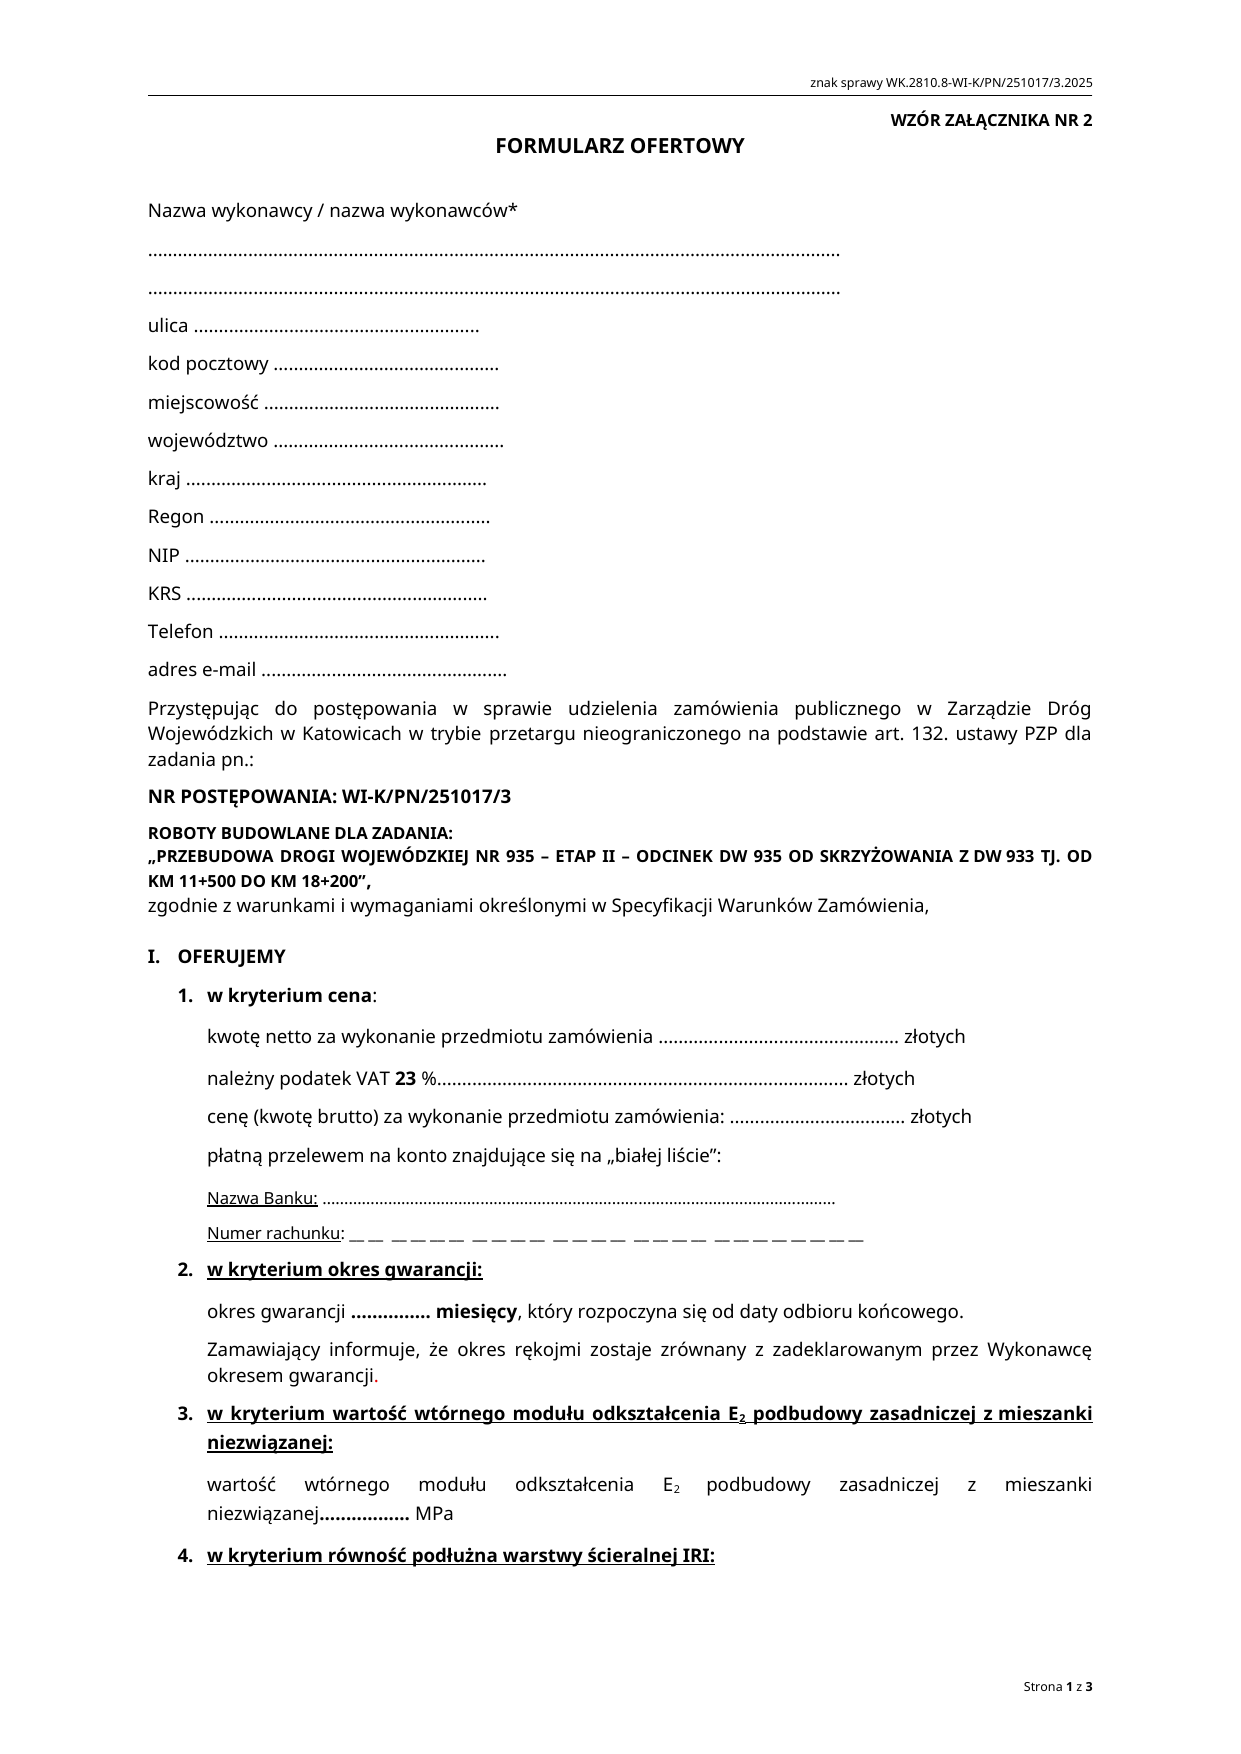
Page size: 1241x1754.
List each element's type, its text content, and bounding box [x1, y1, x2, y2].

text kwotę netto za wykonanie przedmiotu zamówienia ................................................ złotych [177, 1024, 1092, 1049]
subtitle NR POSTĘPOWANIA: WI-K/PN/251017/3 [148, 784, 1092, 809]
text FORMULARZ OFERTOWY [148, 131, 1092, 160]
text Nazwa wykonawcy / nazwa wykonawców* [148, 198, 1092, 223]
text ..…..................................................................................................................................... [148, 236, 1092, 262]
text kod pocztowy ............................................. [148, 351, 1092, 376]
text cenę (kwotę brutto) za wykonanie przedmiotu zamówienia: ................................... złotych [207, 1104, 1092, 1129]
text Przystępując do postępowania w sprawie udzielenia zamówienia publicznego w Zarządzie Dróg Wojewódzkich w Katowicach w trybie przetargu nieograniczonego na podstawie art. 132. ustawy PZP dla zadania pn.: [148, 695, 1092, 771]
text płatną przelewem na konto znajdujące się na „białej liście”: [207, 1142, 1092, 1167]
title WZÓR ZAŁĄCZNIKA NR 2 [148, 109, 1092, 131]
text województwo .............................................. [148, 427, 1092, 453]
text należny podatek VAT 23 %.................................................................................. złotych [207, 1065, 1092, 1091]
list w kryterium cena: [177, 982, 1092, 1007]
list Zamawiający informuje, że okres rękojmi zostaje zrównany z zadeklarowanym przez Wykonawcę okresem gwarancji. [207, 1337, 1092, 1388]
text .......................................................................................................................................... [148, 274, 1092, 300]
text „PRZEBUDOWA DROGI WOJEWÓDZKIEJ NR 935 – ETAP II – ODCINEK DW 935 OD SKRZYŻOWANIA Z DW 933 TJ. OD KM 11+500 DO KM 18+200”, [148, 844, 1092, 893]
text Nazwa Banku: ……………………………………………………………………………………………………… [207, 1186, 1092, 1209]
text ulica ......................................................... [148, 312, 1092, 338]
text KRS ............................................................ [148, 580, 1092, 606]
text zgodnie z warunkami i wymaganiami określonymi w Specyfikacji Warunków Zamówienia, [148, 893, 1092, 918]
text adres e-mail ................................................. [148, 657, 1092, 682]
text kraj ............................................................ [148, 465, 1092, 491]
list w kryterium okres gwarancji: [177, 1257, 1092, 1282]
text Telefon ........................................................ [148, 618, 1092, 644]
list okres gwarancji …………… miesięcy, który rozpoczyna się od daty odbioru końcowego. [207, 1298, 1092, 1324]
list w kryterium wartość wtórnego modułu odkształcenia E2 podbudowy zasadniczej z mieszanki niezwiązanej: [177, 1400, 1092, 1455]
list OFERUJEMY [148, 944, 1092, 969]
list w kryterium równość podłużna warstwy ścieralnej IRI: [177, 1542, 1092, 1568]
text Numer rachunku: __ __ __ __ __ __ __ __ __ __ __ __ __ __ __ __ __ __ __ __ __ __ __ __ __ __ [207, 1222, 1092, 1244]
text wartość wtórnego modułu odkształcenia E2 podbudowy zasadniczej z mieszanki niezwiązanej................. MPa [207, 1471, 1092, 1526]
text NIP ............................................................ [148, 542, 1092, 567]
text Regon ........................................................ [148, 504, 1092, 529]
text miejscowość ............................................... [148, 389, 1092, 414]
text ROBOTY BUDOWLANE DLA ZADANIA: [148, 822, 1092, 844]
